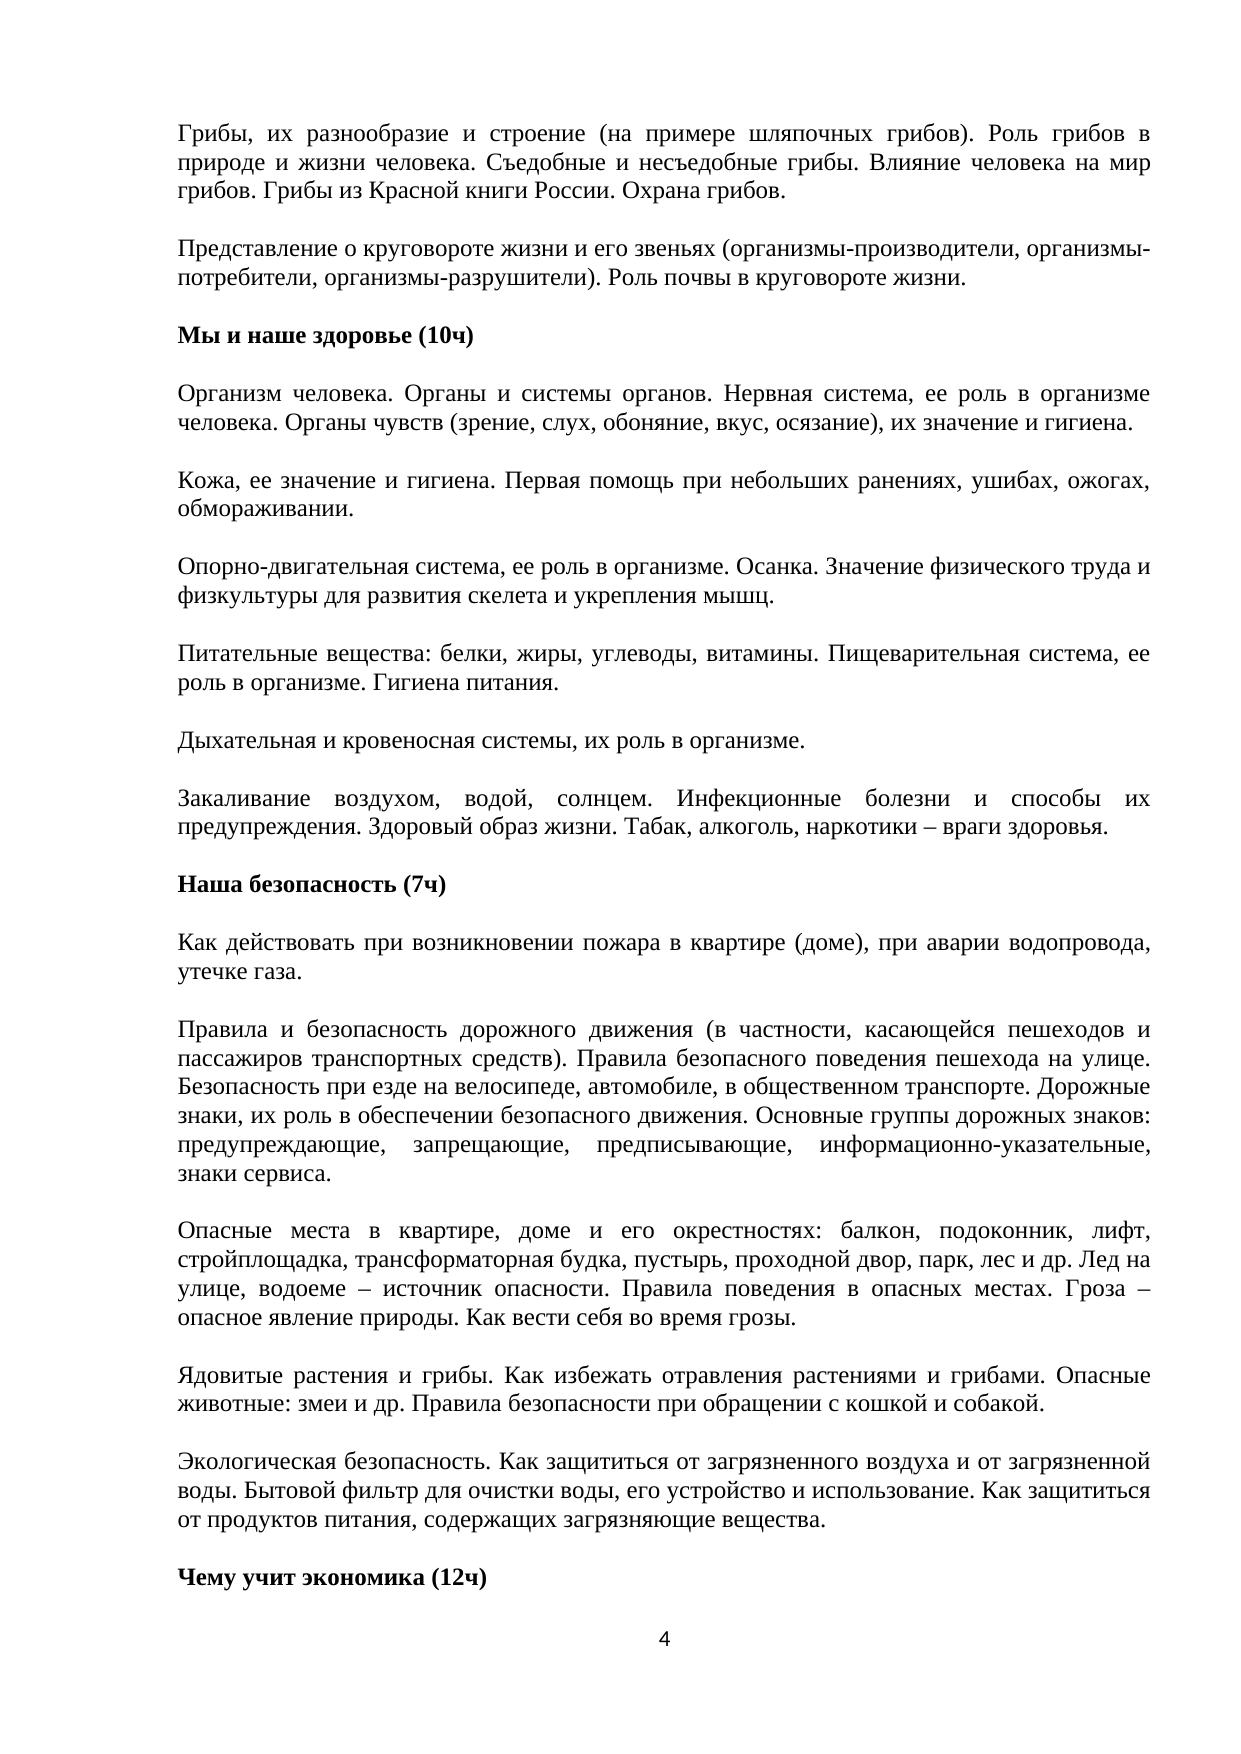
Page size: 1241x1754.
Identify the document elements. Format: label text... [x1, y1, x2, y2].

text Мы и наше здоровье (10ч) [177, 320, 1152, 349]
text Ядовитые растения и грибы. Как избежать отравления растениями и грибами. Опасные животные: змеи и др. Правила безопасности при обращении с кошкой и собакой. [177, 1360, 1152, 1417]
text Экологическая безопасность. Как защититься от загрязненного воздуха и от загрязненной воды. Бытовой фильтр для очистки воды, его устройство и использование. Как защититься от продуктов питания, содержащих загрязняющие вещества. [177, 1446, 1152, 1533]
text Правила и безопасность дорожного движения (в частности, касающейся пешеходов и пассажиров транспортных средств). Правила безопасного поведения пешехода на улице. Безопасность при езде на велосипеде, автомобиле, в общественном транспорте. Дорожные знаки, их роль в обеспечении безопасного движения. Основные группы дорожных знаков: предупреждающие, запрещающие, предписывающие, информационно-указательные, знаки сервиса. [177, 1014, 1152, 1186]
text Опорно-двигательная система, ее роль в организме. Осанка. Значение физического труда и физкультуры для развития скелета и укрепления мышц. [177, 551, 1152, 609]
text Дыхательная и кровеносная системы, их роль в организме. [177, 725, 1152, 753]
text Чему учит экономика (12ч) [177, 1562, 1152, 1591]
text Представление о круговороте жизни и его звеньях (организмы-производители, организмы-потребители, организмы-разрушители). Роль почвы в круговороте жизни. [177, 233, 1152, 291]
text Грибы, их разнообразие и строение (на примере шляпочных грибов). Роль грибов в природе и жизни человека. Съедобные и несъедобные грибы. Влияние человека на мир грибов. Грибы из Красной книги России. Охрана грибов. [177, 118, 1152, 204]
text Организм человека. Органы и системы органов. Нервная система, ее роль в организме человека. Органы чувств (зрение, слух, обоняние, вкус, осязание), их значение и гигиена. [177, 378, 1152, 436]
text Кожа, ее значение и гигиена. Первая помощь при небольших ранениях, ушибах, ожогах, обмораживании. [177, 465, 1152, 522]
text Закаливание воздухом, водой, солнцем. Инфекционные болезни и способы их предупреждения. Здоровый образ жизни. Табак, алкоголь, наркотики – враги здоровья. [177, 783, 1152, 840]
text Опасные места в квартире, доме и его окрестностях: балкон, подоконник, лифт, стройплощадка, трансформаторная будка, пустырь, проходной двор, парк, лес и др. Лед на улице, водоеме – источник опасности. Правила поведения в опасных местах. Гроза – опасное явление природы. Как вести себя во время грозы. [177, 1216, 1152, 1331]
text Как действовать при возникновении пожара в квартире (доме), при аварии водопровода, утечке газа. [177, 927, 1152, 985]
text Питательные вещества: белки, жиры, углеводы, витамины. Пищеварительная система, ее роль в организме. Гигиена питания. [177, 638, 1152, 696]
text Наша безопасность (7ч) [177, 869, 1152, 898]
